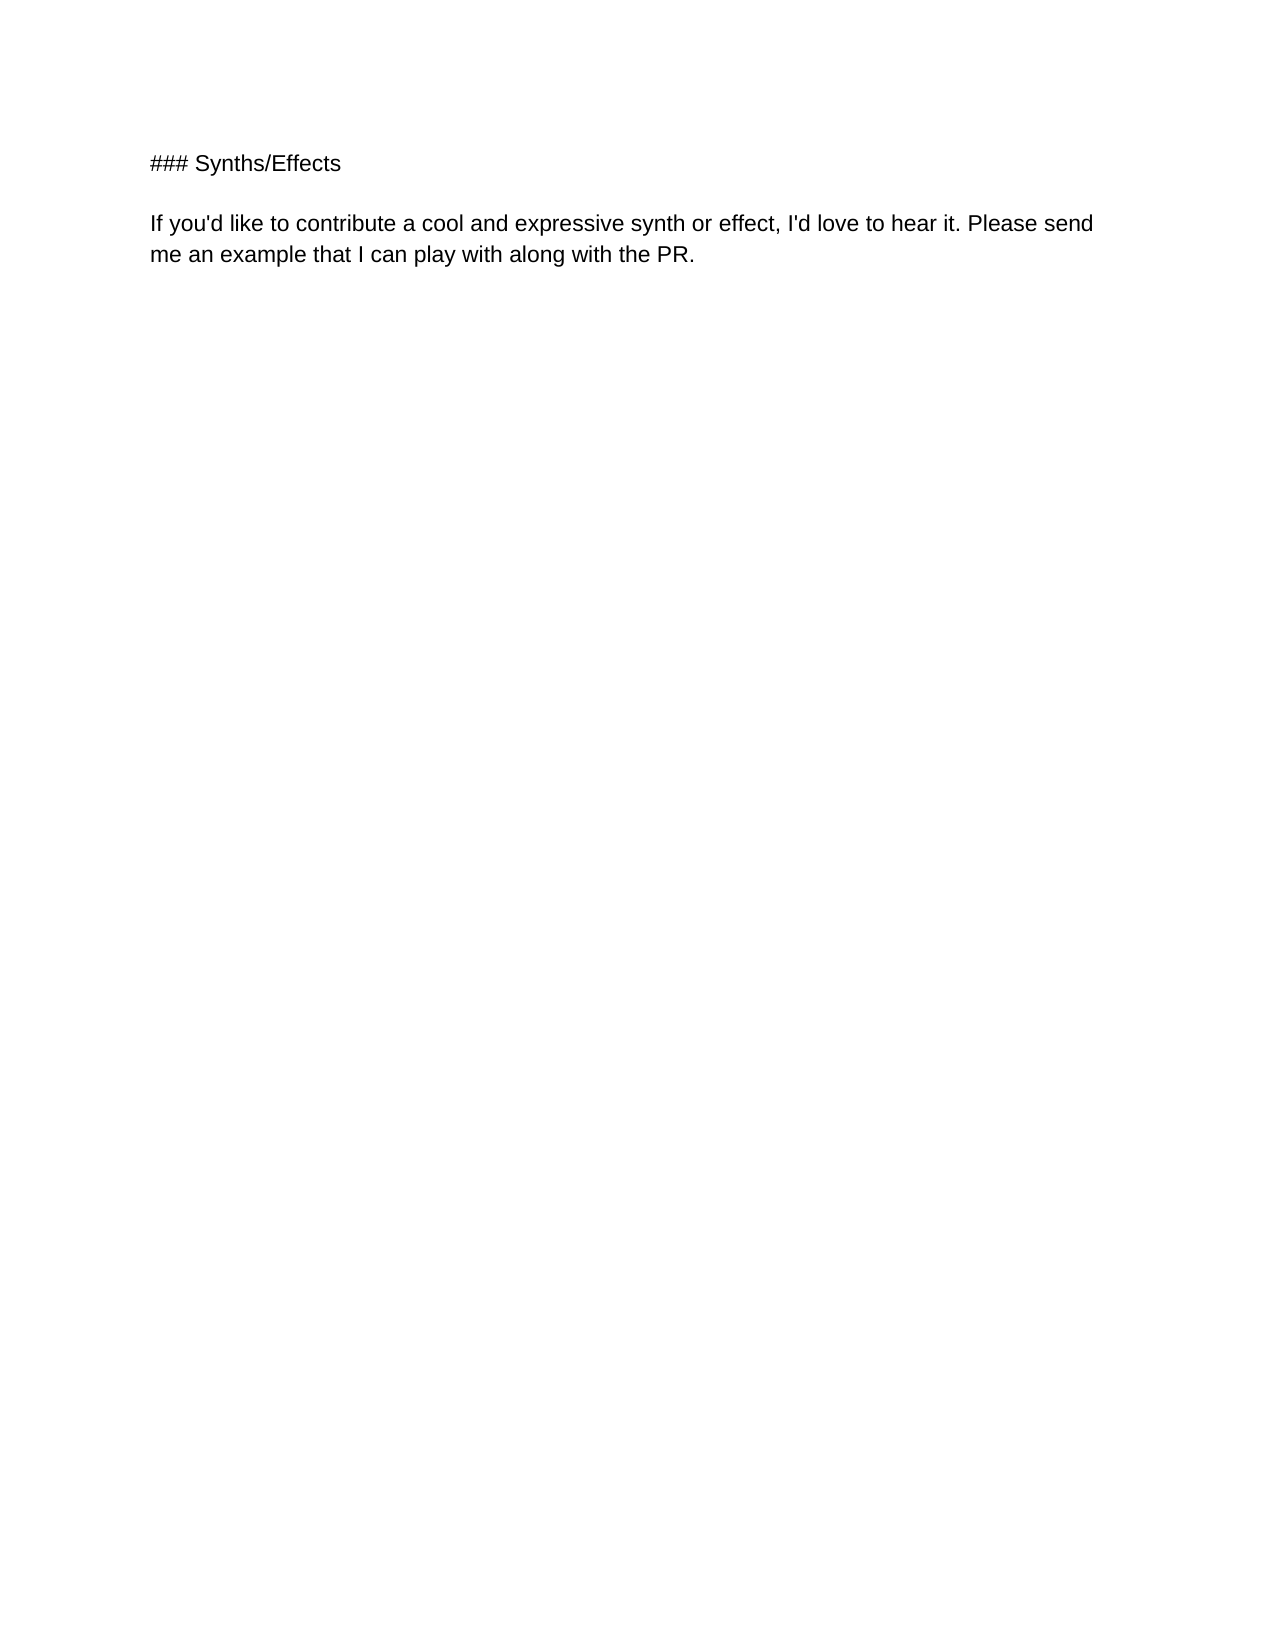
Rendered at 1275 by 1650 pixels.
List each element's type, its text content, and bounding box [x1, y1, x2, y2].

text ### Synths/Effects [150, 150, 1125, 176]
text If you'd like to contribute a cool and expressive synth or effect, I'd love to hear it. Please send me an example that I can play with along with the PR. [150, 210, 1125, 267]
